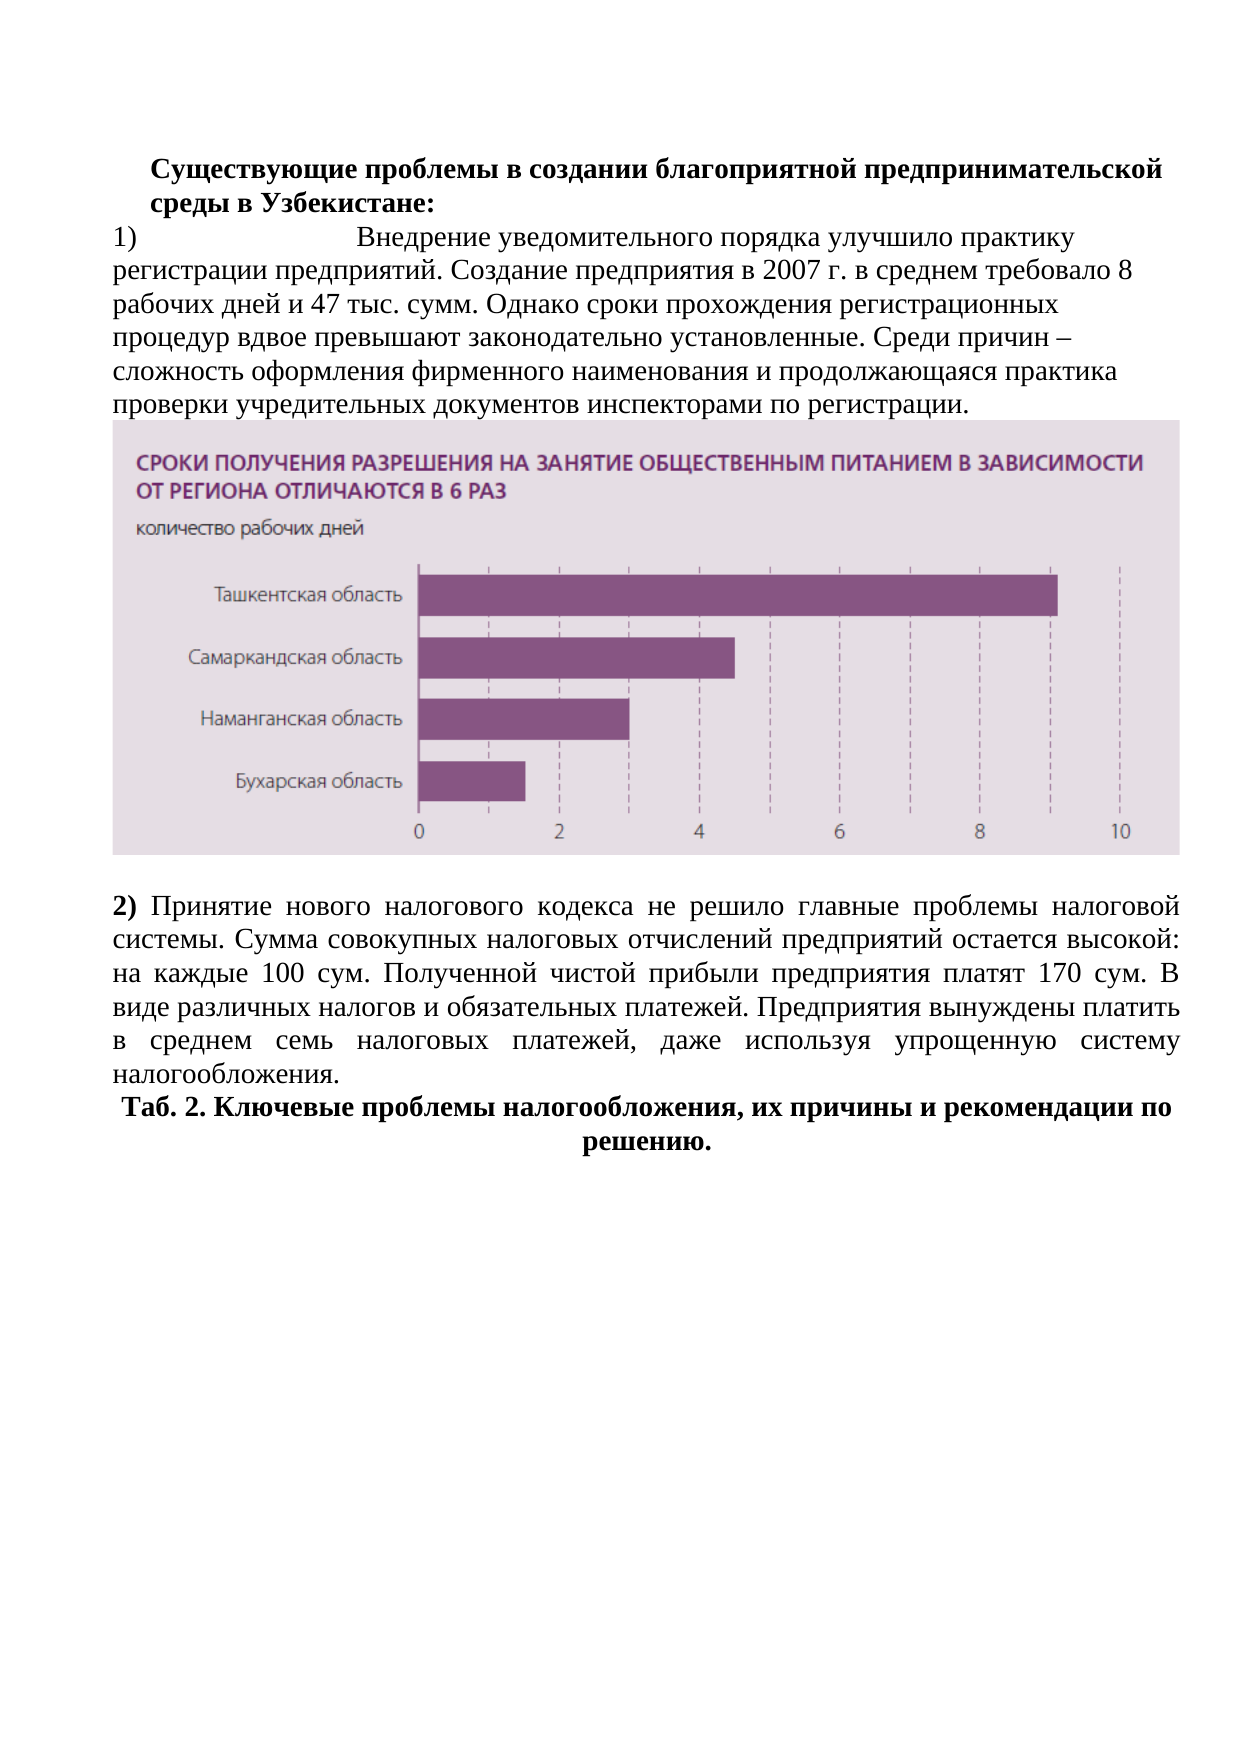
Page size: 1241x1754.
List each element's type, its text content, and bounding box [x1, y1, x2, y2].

text Таб. 2. Ключевые проблемы налогообложения, их причины и рекомендации по решению. [112, 1089, 1181, 1156]
list Внедрение уведомительного порядка улучшило практику регистрации предприятий. Создание предприятия в 2007 г. в среднем требовало 8 рабочих дней и 47 тыс. сумм. Однако сроки прохождения регистрационных процедур вдвое превышают законодательно установленные. Среди причин – сложность оформления фирменного наименования и продолжающаяся практика проверки учредительных документов инспекторами по регистрации. [112, 219, 1181, 420]
text Существующие проблемы в создании благоприятной предпринимательской среды в Узбекистане: [150, 152, 1181, 219]
text 2) Принятие нового налогового кодекса не решило главные проблемы налоговой системы. Сумма совокупных налоговых отчислений предприятий остается высокой: на каждые 100 сум. Полученной чистой прибыли предприятия платят 170 сум. В виде различных налогов и обязательных платежей. Предприятия вынуждены платить в среднем семь налоговых платежей, даже используя упрощенную систему налогообложения. [112, 888, 1181, 1089]
